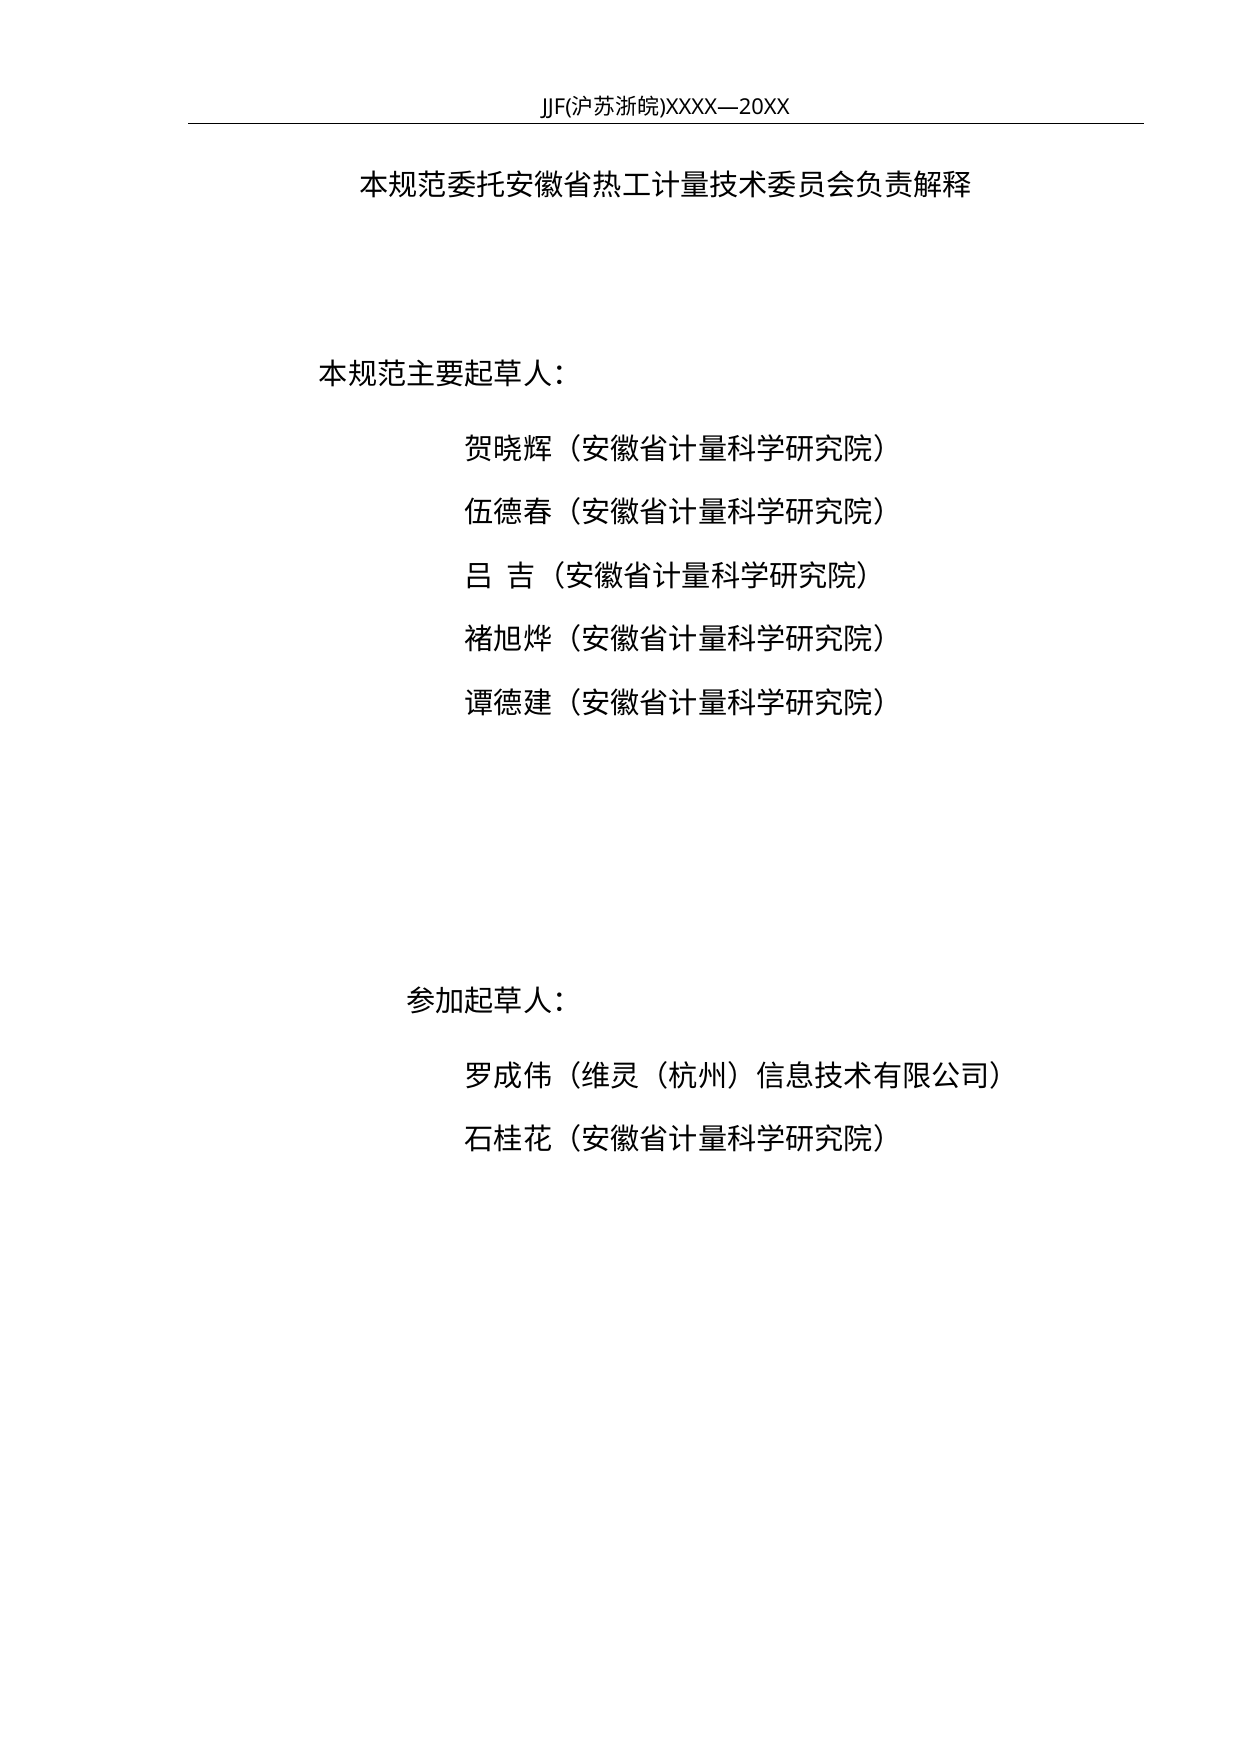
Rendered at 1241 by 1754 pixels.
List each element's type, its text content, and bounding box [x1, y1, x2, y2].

text 石桂花（安徽省计量科学研究院） [187, 1116, 1144, 1158]
text 罗成伟（维灵（杭州）信息技术有限公司） [187, 1052, 1144, 1094]
text 参加起草人： [187, 966, 1144, 1031]
text 贺晓辉（安徽省计量科学研究院） [187, 426, 1144, 468]
text 褚旭烨（安徽省计量科学研究院） [187, 616, 1144, 658]
text 本规范委托安徽省热工计量技术委员会负责解释 [187, 162, 1144, 204]
text 吕 吉（安徽省计量科学研究院） [187, 552, 1144, 595]
text 谭德建（安徽省计量科学研究院） [187, 679, 1144, 722]
text 伍德春（安徽省计量科学研究院） [187, 489, 1144, 531]
text 本规范主要起草人： [187, 339, 1144, 404]
